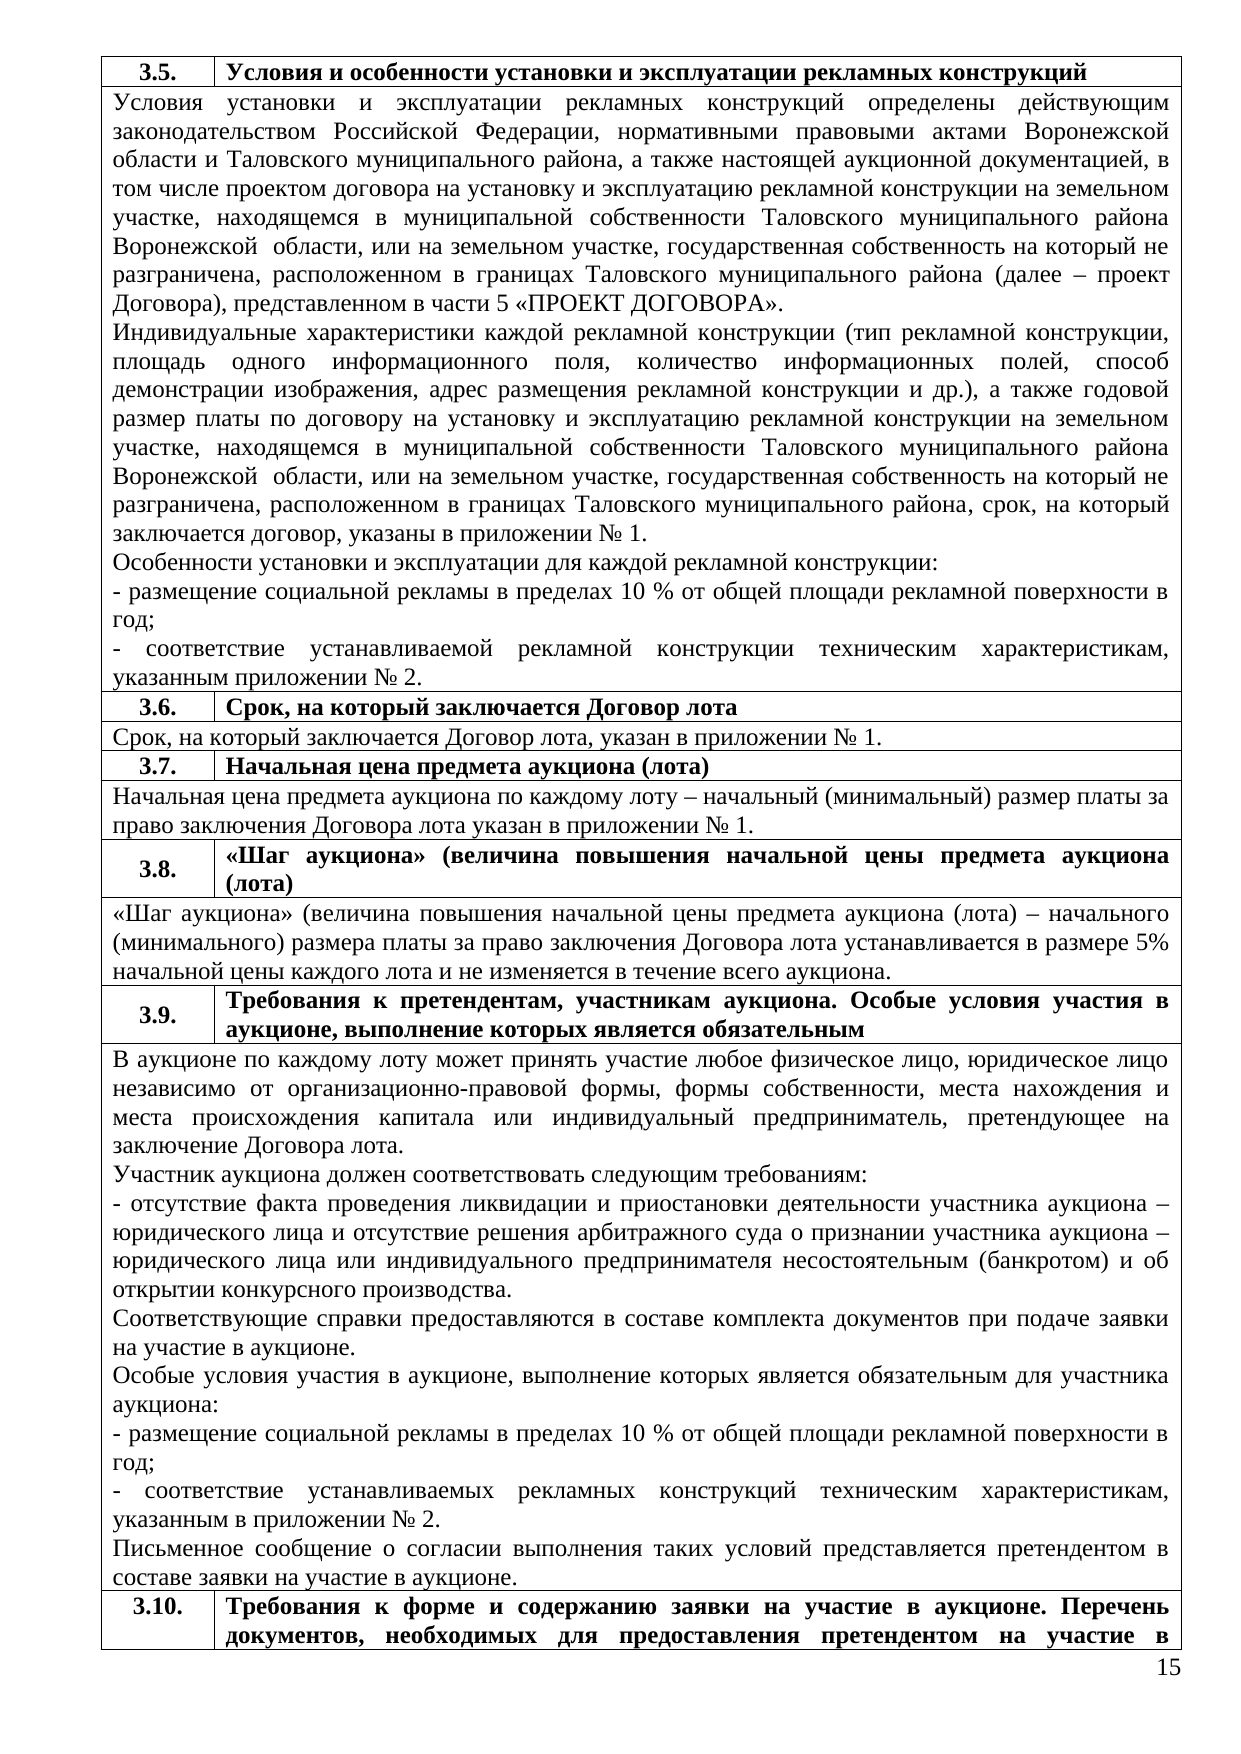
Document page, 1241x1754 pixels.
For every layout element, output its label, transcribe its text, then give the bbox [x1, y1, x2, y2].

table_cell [215, 1591, 1181, 1649]
table_cell Начальная цена предмета аукциона (лота) [215, 751, 1181, 780]
table_cell 3.7. [102, 751, 214, 780]
table_cell 3.6. [102, 692, 214, 721]
table_cell 3.10. [102, 1591, 214, 1649]
table_cell В аукционе по каждому лоту может принять участие любое физическое лицо, юридическое лицо независимо от организационно-правовой формы, формы собственности, места нахождения и места происхождения капитала или индивидуальный предприниматель, претендующее на заключение Договора лота. Участник аукциона должен соответствовать следующим требованиям: - отсутствие факта проведения ликвидации и приостановки деятельности участника аукциона – юридического лица и отсутствие решения арбитражного суда о признании участника аукциона – юридического лица или индивидуального предпринимателя несостоятельным (банкротом) и об открытии конкурсного производства. Соответствующие справки предоставляются в составе комплекта документов при подаче заявки на участие в аукционе. Особые условия участия в аукционе, выполнение которых является обязательным для участника аукциона: - размещение социальной рекламы в пределах 10 % от общей площади рекламной поверхности в год; - соответствие устанавливаемых рекламных конструкций техническим характеристикам, указанным в приложении № 2. Письменное сообщение о согласии выполнения таких условий представляется претендентом в составе заявки на участие в аукционе. [102, 1044, 1181, 1590]
table_cell Срок, на который заключается Договор лота [215, 692, 1181, 721]
table_cell Требования к претендентам, участникам аукциона. Особые условия участия в аукционе, выполнение которых является обязательным [215, 986, 1181, 1043]
table_cell 3.5. [102, 57, 214, 86]
table_cell Срок, на который заключается Договор лота, указан в приложении № 1. [102, 722, 1181, 750]
table_cell 3.9. [102, 986, 214, 1043]
table_cell Начальная цена предмета аукциона по каждому лоту – начальный (минимальный) размер платы за право заключения Договора лота указан в приложении № 1. [102, 781, 1181, 839]
table_cell «Шаг аукциона» (величина повышения начальной цены предмета аукциона (лота) [215, 840, 1181, 897]
table_cell 3.8. [102, 840, 214, 897]
table_cell Условия установки и эксплуатации рекламных конструкций определены действующим законодательством Российской Федерации, нормативными правовыми актами Воронежской области и Таловского муниципального района, а также настоящей аукционной документацией, в том числе проектом договора на установку и эксплуатацию рекламной конструкции на земельном участке, находящемся в муниципальной собственности Таловского муниципального района Воронежской области, или на земельном участке, государственная собственность на который не разграничена, расположенном в границах Таловского муниципального района (далее – проект Договора), представленном в части 5 «ПРОЕКТ ДОГОВОРА». Индивидуальные характеристики каждой рекламной конструкции (тип рекламной конструкции, площадь одного информационного поля, количество информационных полей, способ демонстрации изображения, адрес размещения рекламной конструкции и др.), а также годовой размер платы по договору на установку и эксплуатацию рекламной конструкции на земельном участке, находящемся в муниципальной собственности Таловского муниципального района Воронежской области, или на земельном участке, государственная собственность на который не разграничена, расположенном в границах Таловского муниципального района, срок, на который заключается договор, указаны в приложении № 1. Особенности установки и эксплуатации для каждой рекламной конструкции: - размещение социальной рекламы в пределах 10 % от общей площади рекламной поверхности в год; - соответствие устанавливаемой рекламной конструкции техническим характеристикам, указанным приложении № 2. [102, 87, 1181, 691]
table_cell Условия и особенности установки и эксплуатации рекламных конструкций [215, 57, 1181, 86]
table_cell «Шаг аукциона» (величина повышения начальной цены предмета аукциона (лота) – начального (минимального) размера платы за право заключения Договора лота устанавливается в размере 5% начальной цены каждого лота и не изменяется в течение всего аукциона. [102, 898, 1181, 984]
